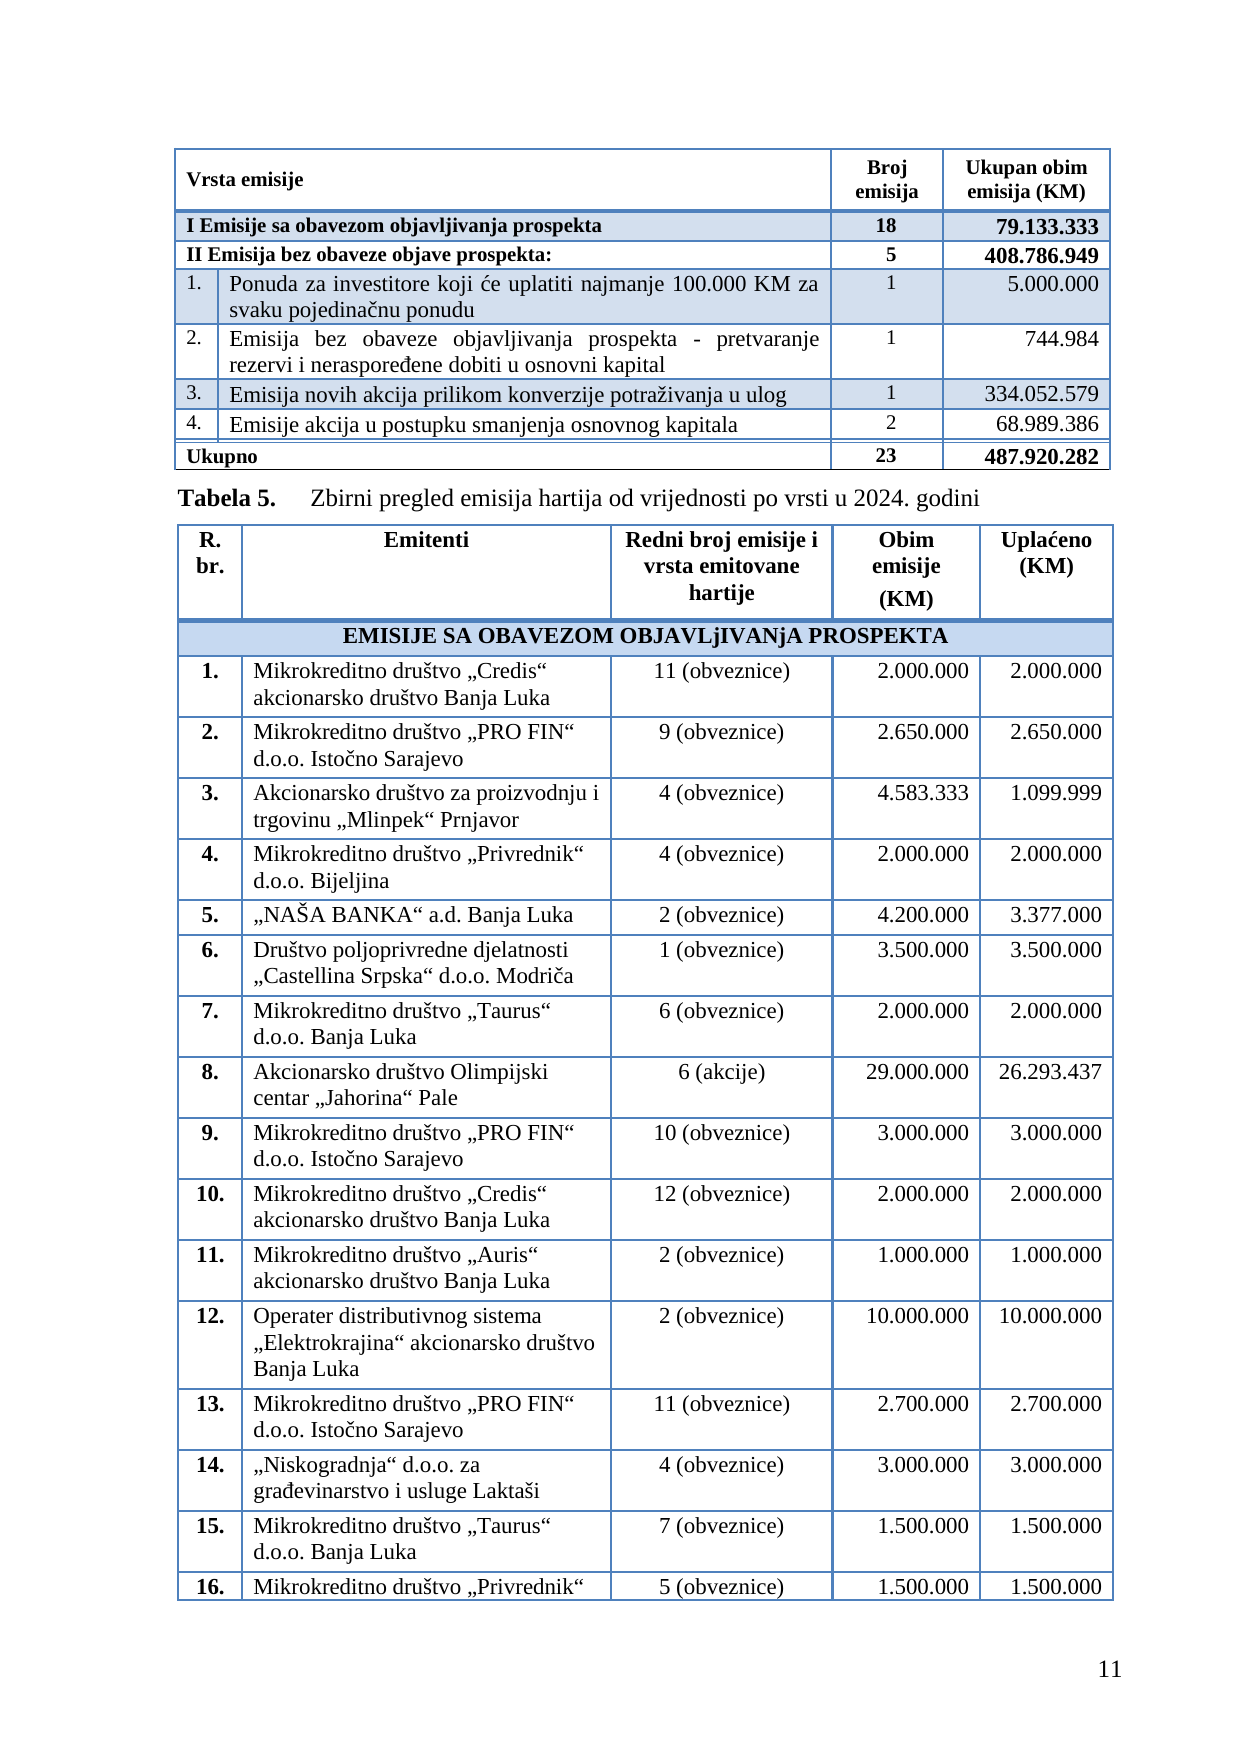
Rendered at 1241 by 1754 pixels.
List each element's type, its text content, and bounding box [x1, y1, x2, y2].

table_cell 5. [179, 901, 241, 934]
table_cell 2.000.000 [834, 657, 979, 716]
table_cell 1.000.000 [981, 1241, 1112, 1300]
table_cell 11 (obveznice) [612, 657, 831, 716]
table_cell 10.000.000 [834, 1302, 979, 1388]
table_cell 2 [832, 410, 942, 438]
table_cell 2.000.000 [834, 997, 979, 1056]
table_cell 1.099.999 [981, 779, 1112, 838]
table_cell 3.000.000 [834, 1119, 979, 1178]
table_cell 3. [176, 380, 217, 408]
table_cell 2. [176, 325, 217, 378]
table_cell 1.500.000 [834, 1512, 979, 1571]
table_cell 9. [179, 1119, 241, 1178]
table_cell 15. [179, 1512, 241, 1571]
table_cell „NAŠA BANKA“ a.d. Banja Luka [243, 901, 610, 934]
table_cell 3.500.000 [981, 936, 1112, 995]
table_cell 11 (obveznice) [612, 1390, 831, 1449]
table_cell 408.786.949 [944, 242, 1109, 268]
table_cell 79.133.333 [944, 213, 1109, 240]
table_cell „Niskogradnja“ d.o.o. za građevinarstvo i usluge Laktaši [243, 1451, 610, 1510]
table_cell 744.984 [944, 325, 1109, 378]
table_cell 68.989.386 [944, 410, 1109, 438]
table_cell 5 (obveznice) [612, 1573, 831, 1599]
table_cell Emisije akcija u postupku smanjenja osnovnog kapitala [219, 410, 830, 438]
table_header Broj emisija [832, 150, 942, 209]
table_header Uplaćeno (KM) [981, 526, 1112, 618]
table_cell I Emisije sa obavezom objavlјivanja prospekta [176, 213, 830, 240]
table_cell 4 (obveznice) [612, 1451, 831, 1510]
table_cell Mikrokreditno društvo „Taurus“ d.o.o. Banja Luka [243, 1512, 610, 1571]
table_cell Mikrokreditno društvo „PRO FIN“ d.o.o. Istočno Sarajevo [243, 718, 610, 777]
table_cell 1 [832, 325, 942, 378]
table_cell 3.000.000 [834, 1451, 979, 1510]
table_cell 29.000.000 [834, 1058, 979, 1117]
table_cell Emisija bez obaveze objavlјivanja prospekta - pretvaranje rezervi i neraspoređene dobiti u osnovni kapital [219, 325, 830, 378]
table_cell 2.000.000 [981, 997, 1112, 1056]
table_cell 10. [179, 1180, 241, 1239]
table_cell 14. [179, 1451, 241, 1510]
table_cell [243, 1573, 610, 1599]
table_header Vrsta emisije [176, 150, 830, 209]
table_cell 26.293.437 [981, 1058, 1112, 1117]
table_cell 5.000.000 [944, 270, 1109, 323]
table_cell 1. [179, 657, 241, 716]
table_cell Akcionarsko društvo za proizvodnju i trgovinu „Mlinpek“ Prnjavor [243, 779, 610, 838]
table_cell 2.700.000 [981, 1390, 1112, 1449]
table_cell 3.500.000 [834, 936, 979, 995]
table_cell 2.000.000 [834, 840, 979, 899]
table_cell 6. [179, 936, 241, 995]
table_cell II Emisija bez obaveze objave prospekta: [176, 242, 830, 268]
table_cell Ponuda za investitore koji će uplatiti najmanje 100.000 KM za svaku pojedinačnu ponudu [219, 270, 830, 323]
table_cell 2 (obveznice) [612, 1241, 831, 1300]
table_cell 1 [832, 270, 942, 323]
table_cell 12. [179, 1302, 241, 1388]
table_cell 2.000.000 [981, 1180, 1112, 1239]
table_cell 2.000.000 [834, 1180, 979, 1239]
table_cell Mikrokreditno društvo „PRO FIN“ d.o.o. Istočno Sarajevo [243, 1119, 610, 1178]
table_cell 9 (obveznice) [612, 718, 831, 777]
table_cell 5 [832, 242, 942, 268]
table_cell 11. [179, 1241, 241, 1300]
table_cell 1 [832, 380, 942, 408]
table_cell 4. [176, 410, 217, 438]
table_cell 12 (obveznice) [612, 1180, 831, 1239]
table_cell 3. [179, 779, 241, 838]
table_cell 6 (akcije) [612, 1058, 831, 1117]
table_cell Operater distributivnog sistema „Elektrokrajina“ akcionarsko društvo Banja Luka [243, 1302, 610, 1388]
table_cell 2.650.000 [834, 718, 979, 777]
table_cell Društvo polјoprivredne djelatnosti „Castellina Srpska“ d.o.o. Modriča [243, 936, 610, 995]
table_cell 4.583.333 [834, 779, 979, 838]
table_cell 10.000.000 [981, 1302, 1112, 1388]
table_cell 1.000.000 [834, 1241, 979, 1300]
table_cell 2.700.000 [834, 1390, 979, 1449]
table_cell 487.920.282 [944, 443, 1109, 469]
table_cell 7 (obveznice) [612, 1512, 831, 1571]
table_header Redni broj emisije i vrsta emitovane hartije [612, 526, 831, 618]
table_cell 2. [179, 718, 241, 777]
table_cell 2 (obveznice) [612, 1302, 831, 1388]
table_cell 1 (obveznice) [612, 936, 831, 995]
table_cell 2.650.000 [981, 718, 1112, 777]
table_cell Mikrokreditno društvo „Taurus“ d.o.o. Banja Luka [243, 997, 610, 1056]
table_cell 16. [179, 1573, 241, 1599]
table_cell EMISIJE SA OBAVEZOM OBJAVLjIVANјA PROSPEKTA [179, 623, 1112, 655]
table_header Emitenti [243, 526, 610, 618]
table_cell Mikrokreditno društvo „Privrednik“ d.o.o. Bijelјina [243, 840, 610, 899]
table_cell Emisija novih akcija prilikom konverzije potraživanja u ulog [219, 380, 830, 408]
table_cell 334.052.579 [944, 380, 1109, 408]
table_header Obim emisije (KM) [834, 526, 979, 618]
table_cell Mikrokreditno društvo „PRO FIN“ d.o.o. Istočno Sarajevo [243, 1390, 610, 1449]
table_cell 23 [832, 443, 942, 469]
table_cell 8. [179, 1058, 241, 1117]
table_cell 10 (obveznice) [612, 1119, 831, 1178]
table_cell Mikrokreditno društvo „Credis“ akcionarsko društvo Banja Luka [243, 1180, 610, 1239]
table_cell 3.000.000 [981, 1119, 1112, 1178]
table_cell 3.000.000 [981, 1451, 1112, 1510]
table_cell 4 (obveznice) [612, 779, 831, 838]
table_cell 1. [176, 270, 217, 323]
table_cell 2.000.000 [981, 657, 1112, 716]
table_header R. br. [179, 526, 241, 618]
table_cell 1.500.000 [834, 1573, 979, 1599]
table_cell 18 [832, 213, 942, 240]
table_cell 7. [179, 997, 241, 1056]
table_cell Mikrokreditno društvo „Credis“ akcionarsko društvo Banja Luka [243, 657, 610, 716]
table_cell 4. [179, 840, 241, 899]
table_cell 2 (obveznice) [612, 901, 831, 934]
table_cell 4.200.000 [834, 901, 979, 934]
table_cell 3.377.000 [981, 901, 1112, 934]
table_cell 13. [179, 1390, 241, 1449]
table_cell Ukupno [176, 443, 830, 469]
table_cell 1.500.000 [981, 1512, 1112, 1571]
table_cell 6 (obveznice) [612, 997, 831, 1056]
table_cell Akcionarsko društvo Olimpijski centar „Jahorina“ Pale [243, 1058, 610, 1117]
table_cell 2.000.000 [981, 840, 1112, 899]
table_cell 1.500.000 [981, 1573, 1112, 1599]
table_cell Mikrokreditno društvo „Auris“ akcionarsko društvo Banja Luka [243, 1241, 610, 1300]
table_cell 4 (obveznice) [612, 840, 831, 899]
table_header Ukupan obim emisija (KM) [944, 150, 1109, 209]
